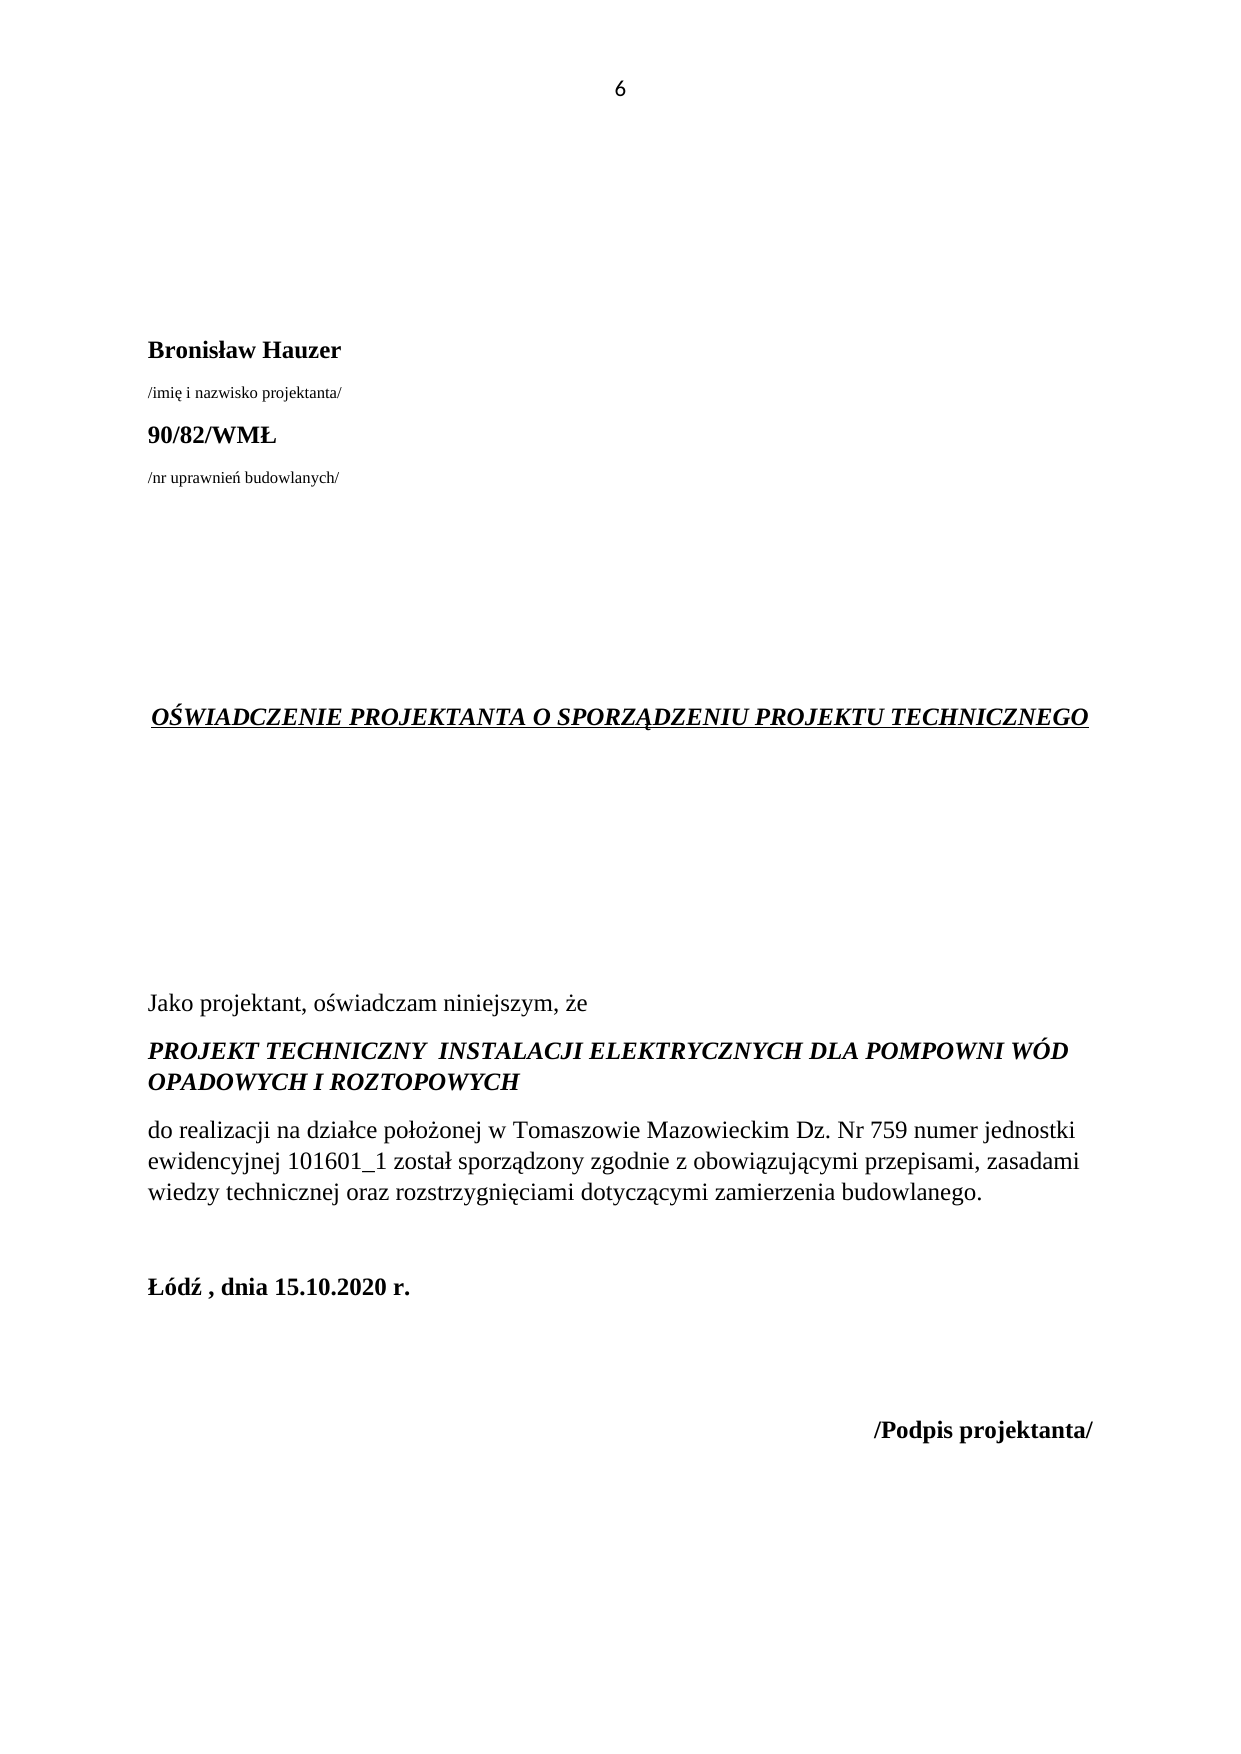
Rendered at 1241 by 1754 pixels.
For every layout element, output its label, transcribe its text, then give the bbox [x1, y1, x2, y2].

text PROJEKT TECHNICZNY INSTALACJI ELEKTRYCZNYCH DLA POMPOWNI WÓD OPADOWYCH I ROZTOPOWYCH [148, 1036, 1093, 1096]
text 90/82/WMŁ [148, 420, 1093, 449]
text Łódź , dnia 15.10.2020 r. [148, 1272, 1093, 1301]
text /Podpis projektanta/ [148, 1415, 1093, 1444]
text /imię i nazwisko projektanta/ [148, 383, 1093, 402]
text OŚWIADCZENIE PROJEKTANTA O SPORZĄDZENIU PROJEKTU TECHNICZNEGO [148, 702, 1093, 731]
text Jako projektant, oświadczam niniejszym, że [148, 988, 1093, 1017]
text Bronisław Hauzer [148, 335, 1093, 364]
text do realizacji na działce położonej w Tomaszowie Mazowieckim Dz. Nr 759 numer jednostki ewidencyjnej 101601_1 został sporządzony zgodnie z obowiązującymi przepisami, zasadami wiedzy technicznej oraz rozstrzygnięciami dotyczącymi zamierzenia budowlanego. [148, 1115, 1093, 1206]
text /nr uprawnień budowlanych/ [148, 468, 1093, 487]
